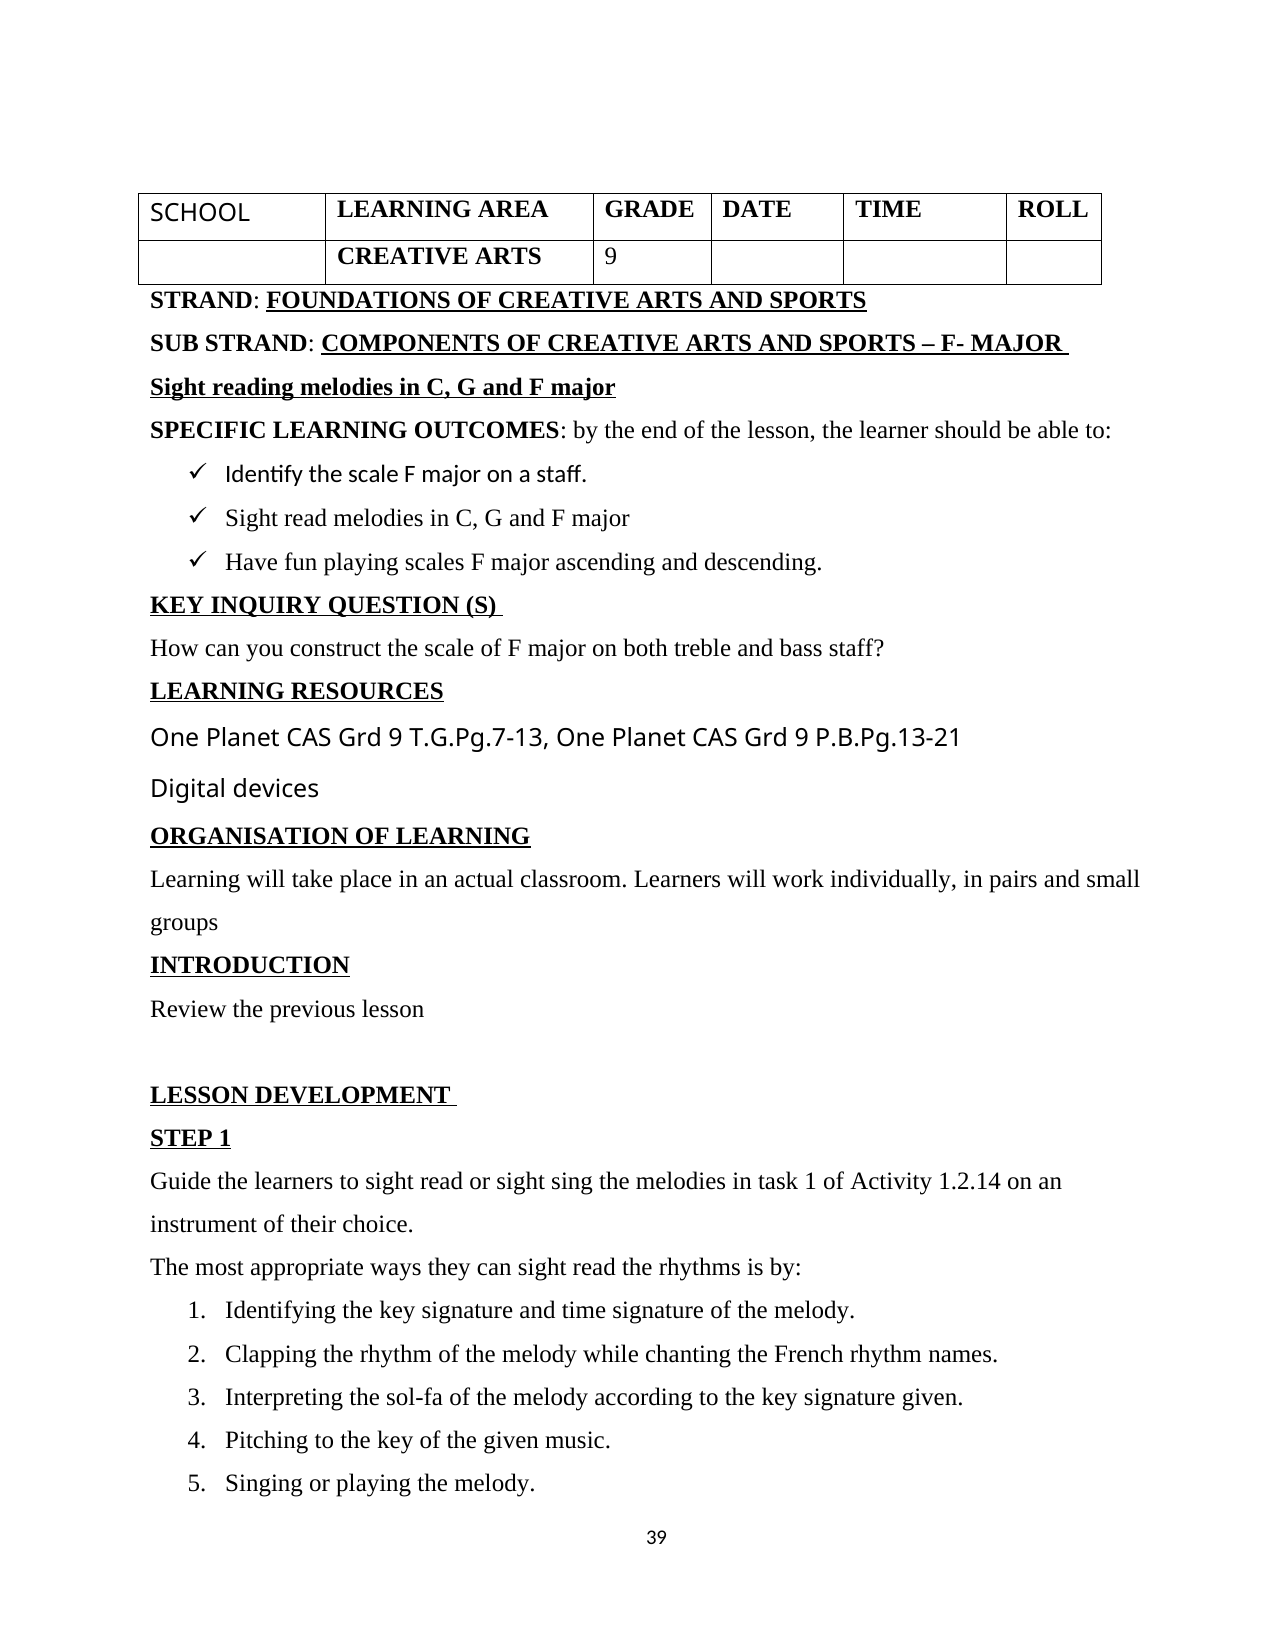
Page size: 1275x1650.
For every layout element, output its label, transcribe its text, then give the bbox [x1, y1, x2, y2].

list Have fun playing scales F major ascending and descending. [187, 547, 1162, 575]
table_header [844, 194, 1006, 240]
text LEARNING RESOURCES [150, 676, 1162, 705]
text KEY INQUIRY QUESTION (S) [150, 590, 1162, 618]
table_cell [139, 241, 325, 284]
text Review the previous lesson [150, 994, 1162, 1022]
list Interpreting the sol-fa of the melody according to the key signature given. [187, 1382, 1162, 1411]
list Pitching to the key of the given music. [187, 1425, 1162, 1454]
text Digital devices [150, 770, 1162, 804]
list Singing or playing the melody. [187, 1468, 1162, 1497]
text One Planet CAS Grd 9 T.G.Pg.7-13, One Planet CAS Grd 9 P.B.Pg.13-21 [150, 719, 1162, 753]
text STEP 1 [150, 1123, 1162, 1152]
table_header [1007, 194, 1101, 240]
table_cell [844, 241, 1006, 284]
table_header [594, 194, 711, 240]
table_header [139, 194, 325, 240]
text INTRODUCTION [150, 951, 1162, 979]
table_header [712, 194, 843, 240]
text Guide the learners to sight read or sight sing the melodies in task 1 of Activity 1.2.14 on an instrument of their choice. [150, 1166, 1162, 1238]
text The most appropriate ways they can sight read the rhythms is by: [150, 1252, 1162, 1281]
text SUB STRAND: COMPONENTS OF CREATIVE ARTS AND SPORTS – F- MAJOR [150, 328, 1162, 357]
list Identifying the key signature and time signature of the melody. [187, 1296, 1162, 1324]
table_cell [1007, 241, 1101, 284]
text SPECIFIC LEARNING OUTCOMES: by the end of the lesson, the learner should be able to: [150, 415, 1162, 443]
text STRAND: FOUNDATIONS OF CREATIVE ARTS AND SPORTS [150, 285, 1162, 314]
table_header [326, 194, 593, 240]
text ORGANISATION OF LEARNING [150, 821, 1162, 850]
text Sight reading melodies in C, G and F major [150, 372, 1162, 400]
text Learning will take place in an actual classroom. Learners will work individually, in pairs and small groups [150, 864, 1162, 936]
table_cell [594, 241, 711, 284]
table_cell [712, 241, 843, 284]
list Sight read melodies in C, G and F major [187, 503, 1162, 532]
list Identify the scale F major on a staff. [187, 458, 1162, 488]
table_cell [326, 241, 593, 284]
text LESSON DEVELOPMENT [150, 1080, 1162, 1109]
text How can you construct the scale of F major on both treble and bass staff? [150, 633, 1162, 662]
list Clapping the rhythm of the melody while chanting the French rhythm names. [187, 1339, 1162, 1367]
